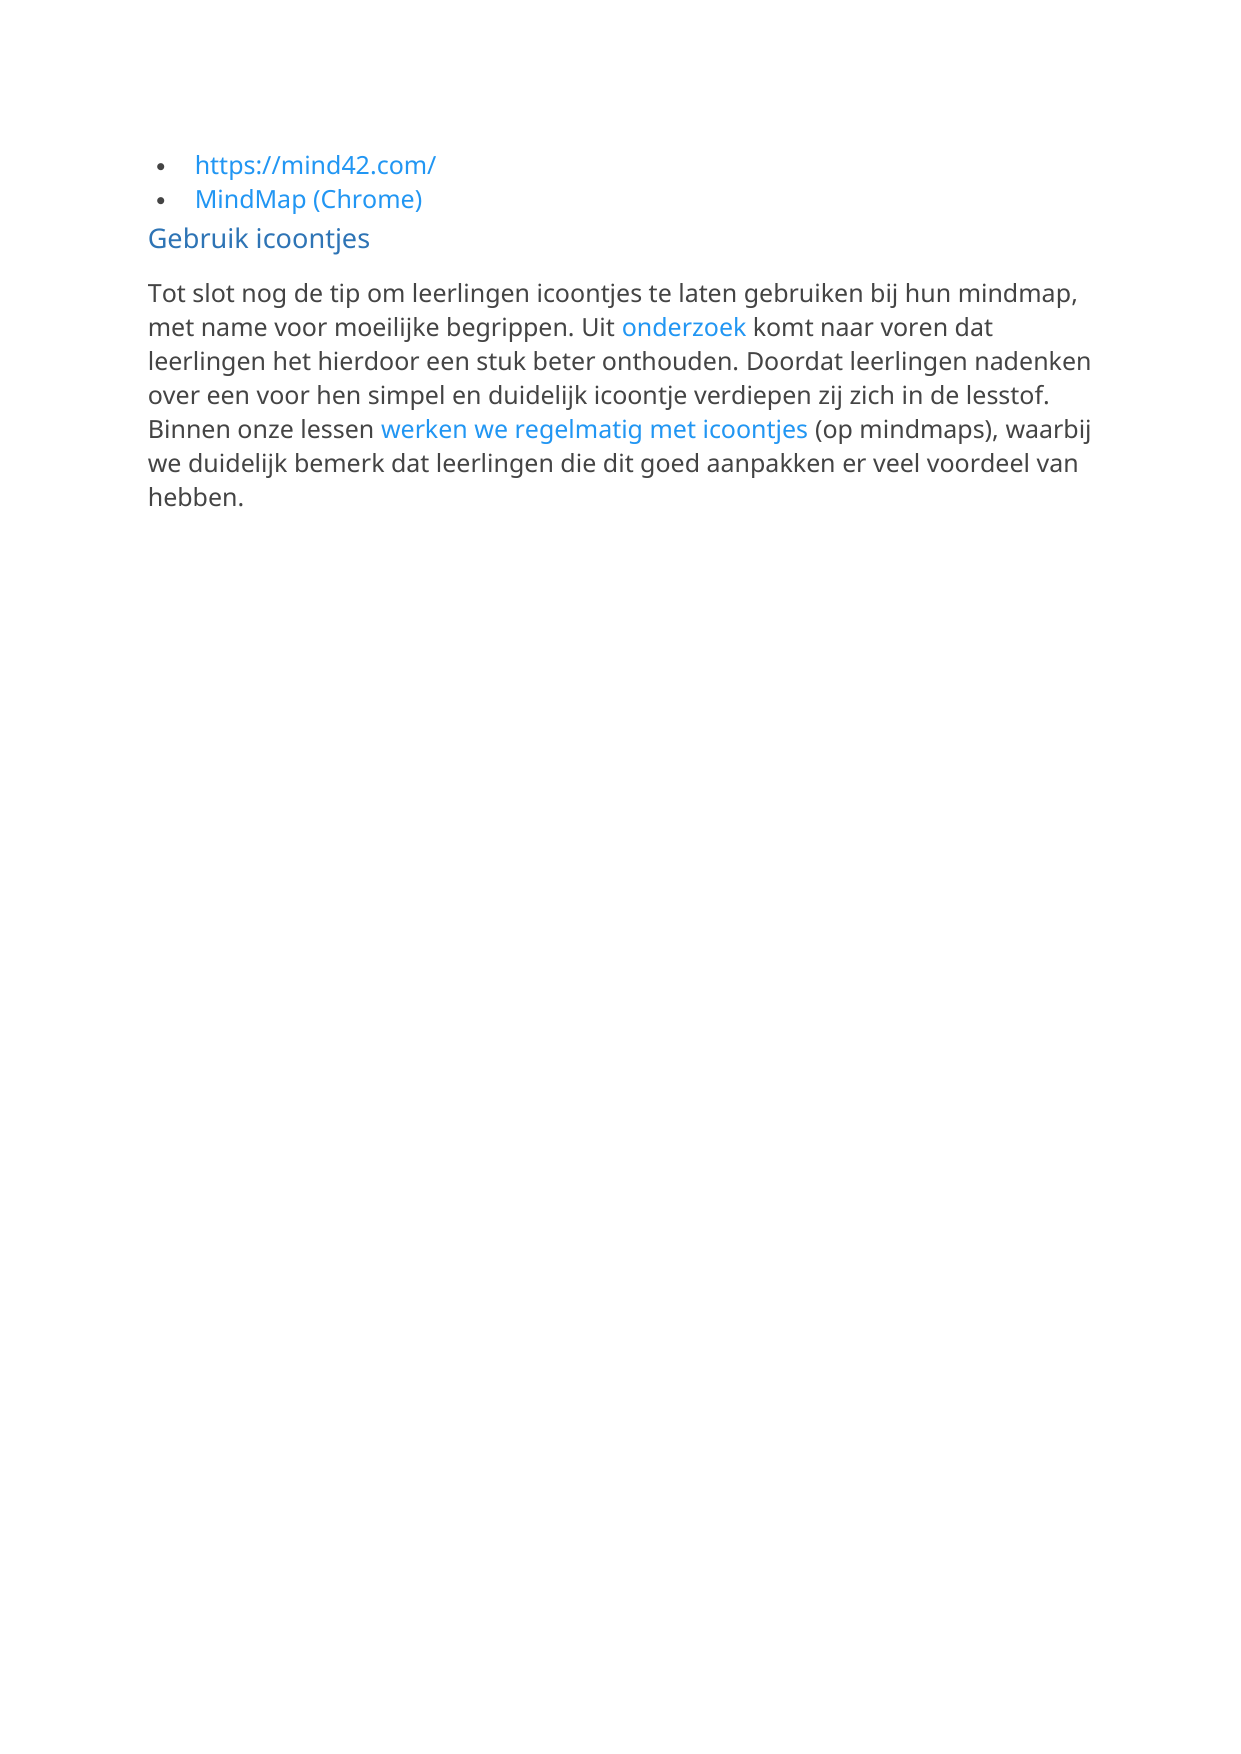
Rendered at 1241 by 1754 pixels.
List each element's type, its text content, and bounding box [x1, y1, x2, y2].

list MindMap (Chrome) [157, 182, 1093, 216]
list https://mind42.com/ [157, 148, 1093, 182]
subtitle Gebruik icoontjes [148, 220, 1093, 257]
text Tot slot nog de tip om leerlingen icoontjes te laten gebruiken bij hun mindmap, met name voor moeilijke begrippen. Uit onderzoek komt naar voren dat leerlingen het hierdoor een stuk beter onthouden. Doordat leerlingen nadenken over een voor hen simpel en duidelijk icoontje verdiepen zij zich in de lesstof. Binnen onze lessen werken we regelmatig met icoontjes (op mindmaps), waarbij we duidelijk bemerk dat leerlingen die dit goed aanpakken er veel voordeel van hebben. [148, 275, 1093, 514]
